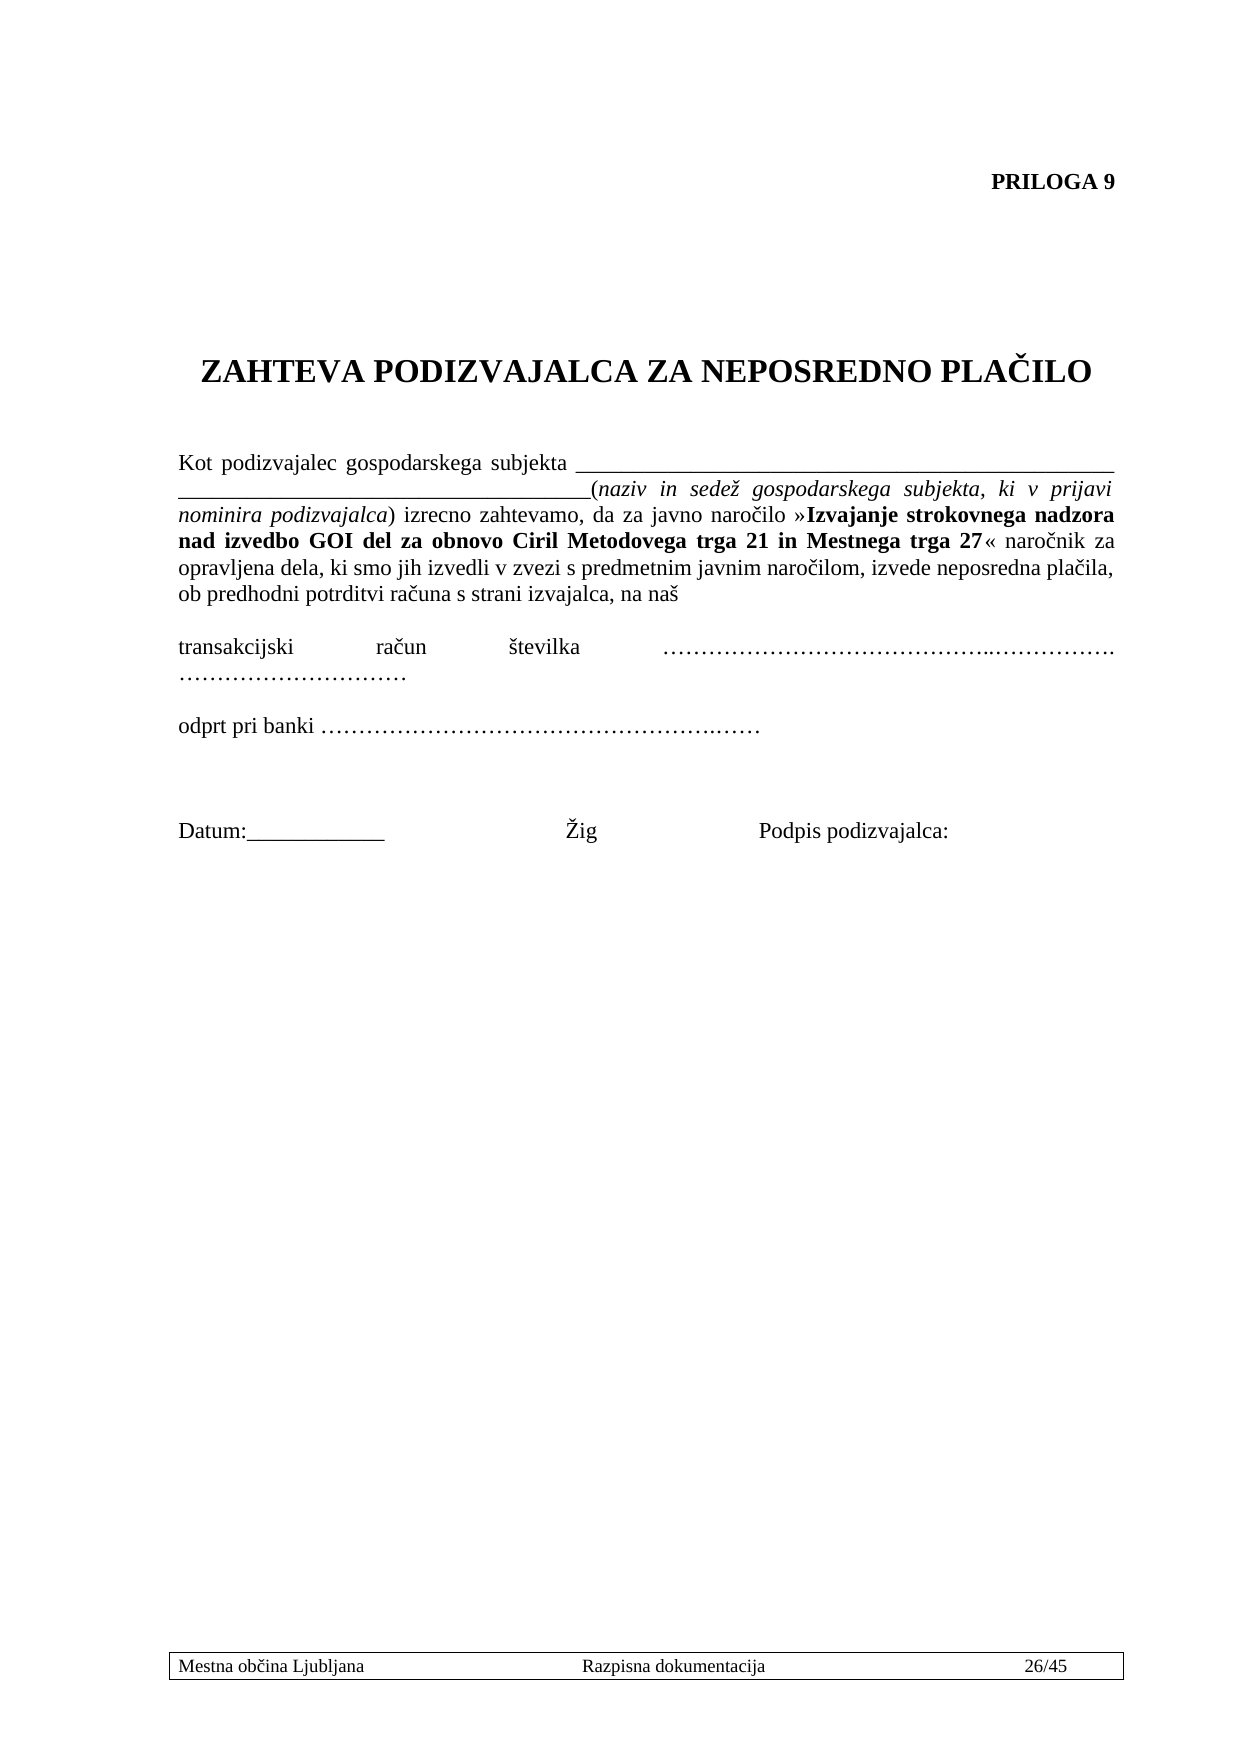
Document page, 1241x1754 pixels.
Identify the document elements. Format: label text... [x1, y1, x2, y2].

text ZAHTEVA PODIZVAJALCA ZA NEPOSREDNO PLAČILO [178, 351, 1115, 389]
text odprt pri banki …………………………………………….…… [178, 712, 1115, 738]
text transakcijski račun številka ……………………………………..…………….………………………… [178, 633, 1115, 686]
text PRILOGA 9 [178, 168, 1115, 194]
text Kot podizvajalec gospodarskega subjekta _______________________________________________ ____________________________________(naziv in sedež gospodarskega subjekta, ki v prijavi nominira podizvajalca) izrecno zahtevamo, da za javno naročilo »Izvajanje strokovnega nadzora nad izvedbo GOI del za obnovo Ciril Metodovega trga 21 in Mestnega trga 27« naročnik za opravljena dela, ki smo jih izvedli v zvezi s predmetnim javnim naročilom, izvede neposredna plačila, ob predhodni potrditvi računa s strani izvajalca, na naš [178, 448, 1115, 607]
text Datum:____________ Žig Podpis podizvajalca: [178, 817, 1115, 844]
